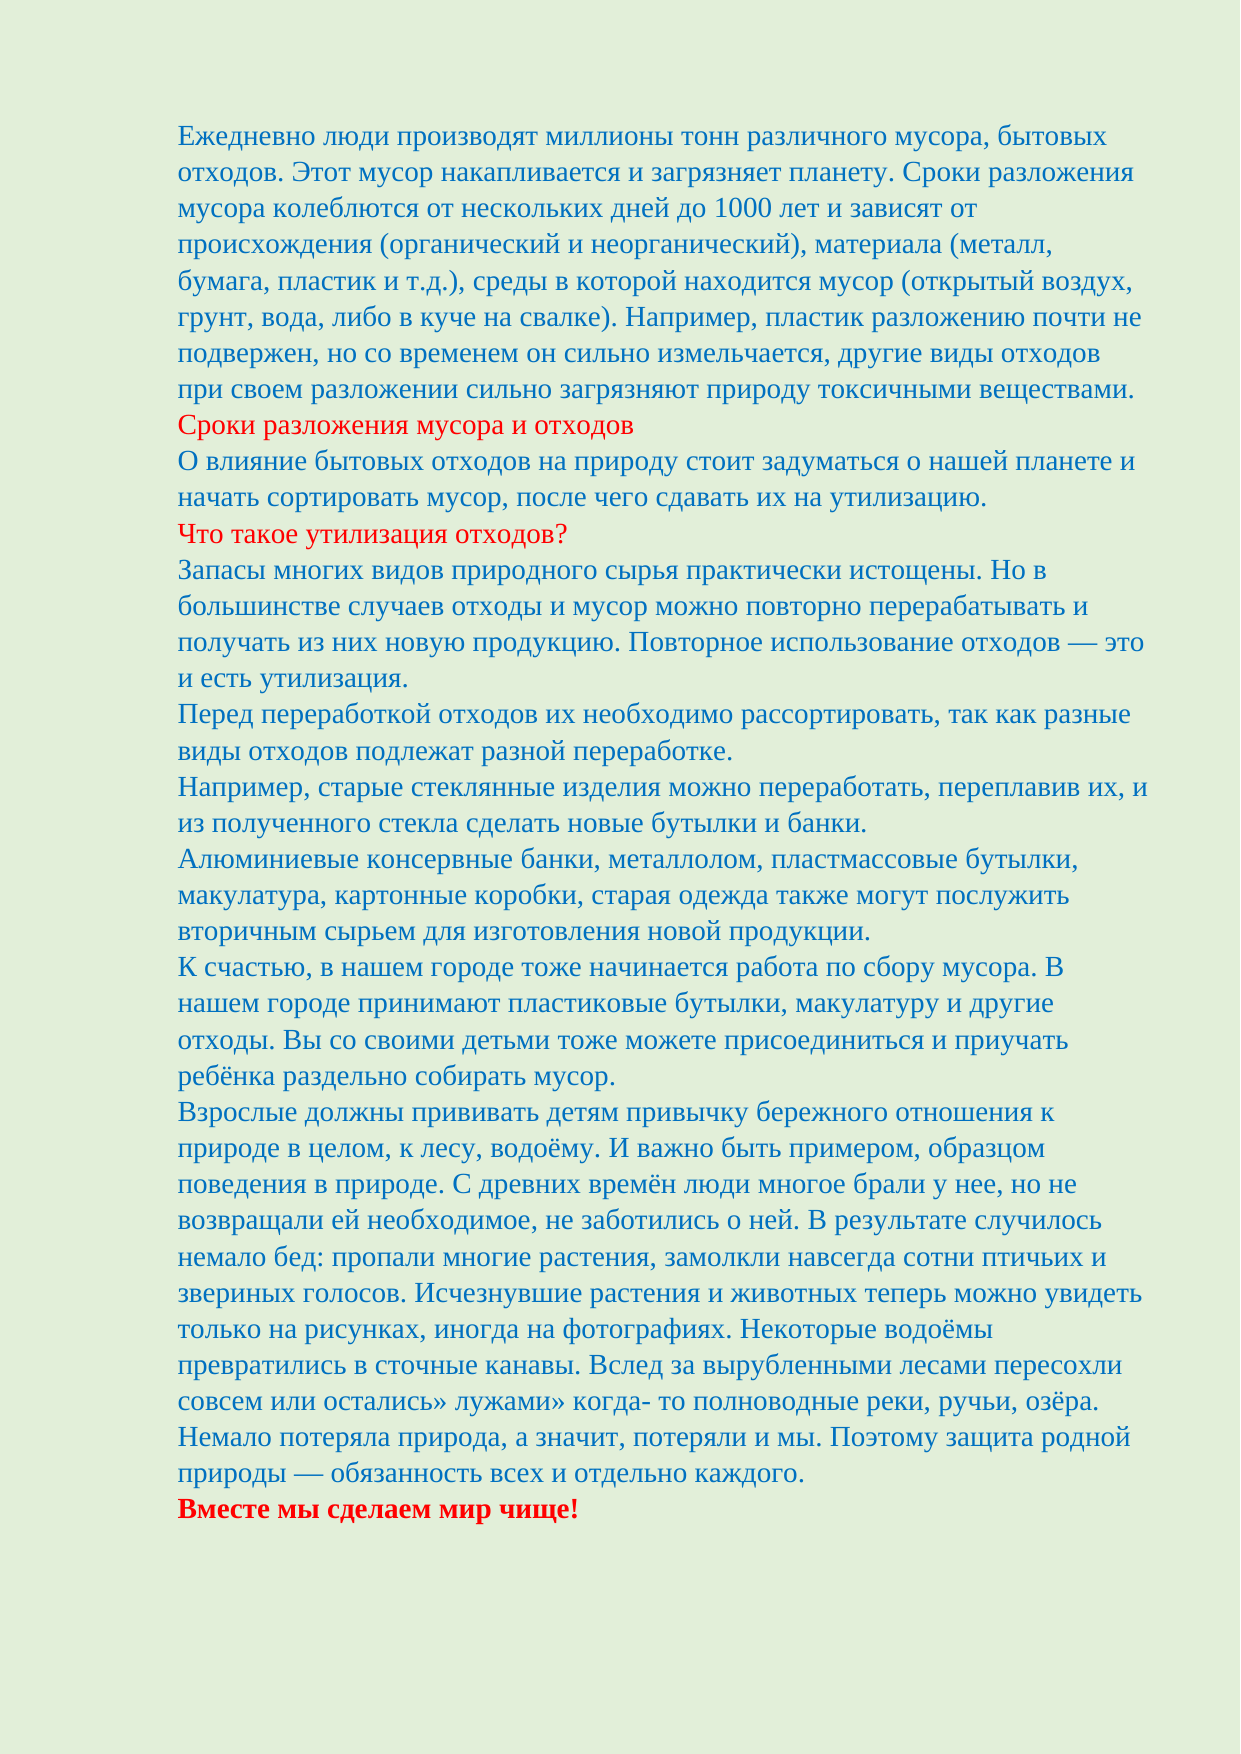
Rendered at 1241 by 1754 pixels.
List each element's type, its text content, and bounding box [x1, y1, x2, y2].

text Взрослые должны прививать детям привычку бережного отношения к природе в целом, к лесу, водоёму. И важно быть примером, образцом поведения в природе. С древних времён люди многое брали у нее, но не возвращали ей необходимое, не заботились о ней. В результате случилось немало бед: пропали многие растения, замолкли навсегда сотни птичьих и звериных голосов. Исчезнувшие растения и животных теперь можно увидеть только на рисунках, иногда на фотографиях. Некоторые водоёмы превратились в сточные канавы. Вслед за вырубленными лесами пересохли совсем или остались» лужами» когда- то полноводные реки, ручьи, озёра. Немало потеряла природа, а значит, потеряли и мы. Поэтому защита родной природы — обязанность всех и отдельно каждого. [177, 1094, 1152, 1489]
text Что такое утилизация отходов? [177, 516, 1152, 549]
text Например, старые стеклянные изделия можно переработать, переплавив их, и из полученного стекла сделать новые бутылки и банки. [177, 769, 1152, 838]
text Алюминиевые консервные банки, металлолом, пластмассовые бутылки, макулатура, картонные коробки, старая одежда также могут послужить вторичным сырьем для изготовления новой продукции. [177, 841, 1152, 947]
text Запасы многих видов природного сырья практически истощены. Но в большинстве случаев отходы и мусор можно повторно перерабатывать и получать из них новую продукцию. Повторное использование отходов — это и есть утилизация. [177, 552, 1152, 694]
text Сроки разложения мусора и отходов [177, 407, 1152, 441]
text О влияние бытовых отходов на природу стоит задуматься о нашей планете и начать сортировать мусор, после чего сдавать их на утилизацию. [177, 443, 1152, 513]
text Вместе мы сделаем мир чище! [177, 1492, 1152, 1525]
text К счастью, в нашем городе тоже начинается работа по сбору мусора. В нашем городе принимают пластиковые бутылки, макулатуру и другие отходы. Вы со своими детьми тоже можете присоединиться и приучать ребёнка раздельно собирать мусор. [177, 949, 1152, 1091]
text Перед переработкой отходов их необходимо рассортировать, так как разные виды отходов подлежат разной переработке. [177, 696, 1152, 766]
text Ежедневно люди производят миллионы тонн различного мусора, бытовых отходов. Этот мусор накапливается и загрязняет планету. Сроки разложения мусора колеблются от нескольких дней до 1000 лет и зависят от происхождения (органический и неорганический), материала (металл, бумага, пластик и т.д.), среды в которой находится мусор (открытый воздух, грунт, вода, либо в куче на свалке). Например, пластик разложению почти не подвержен, но со временем он сильно измельчается, другие виды отходов при своем разложении сильно загрязняют природу токсичными веществами. [177, 118, 1152, 405]
